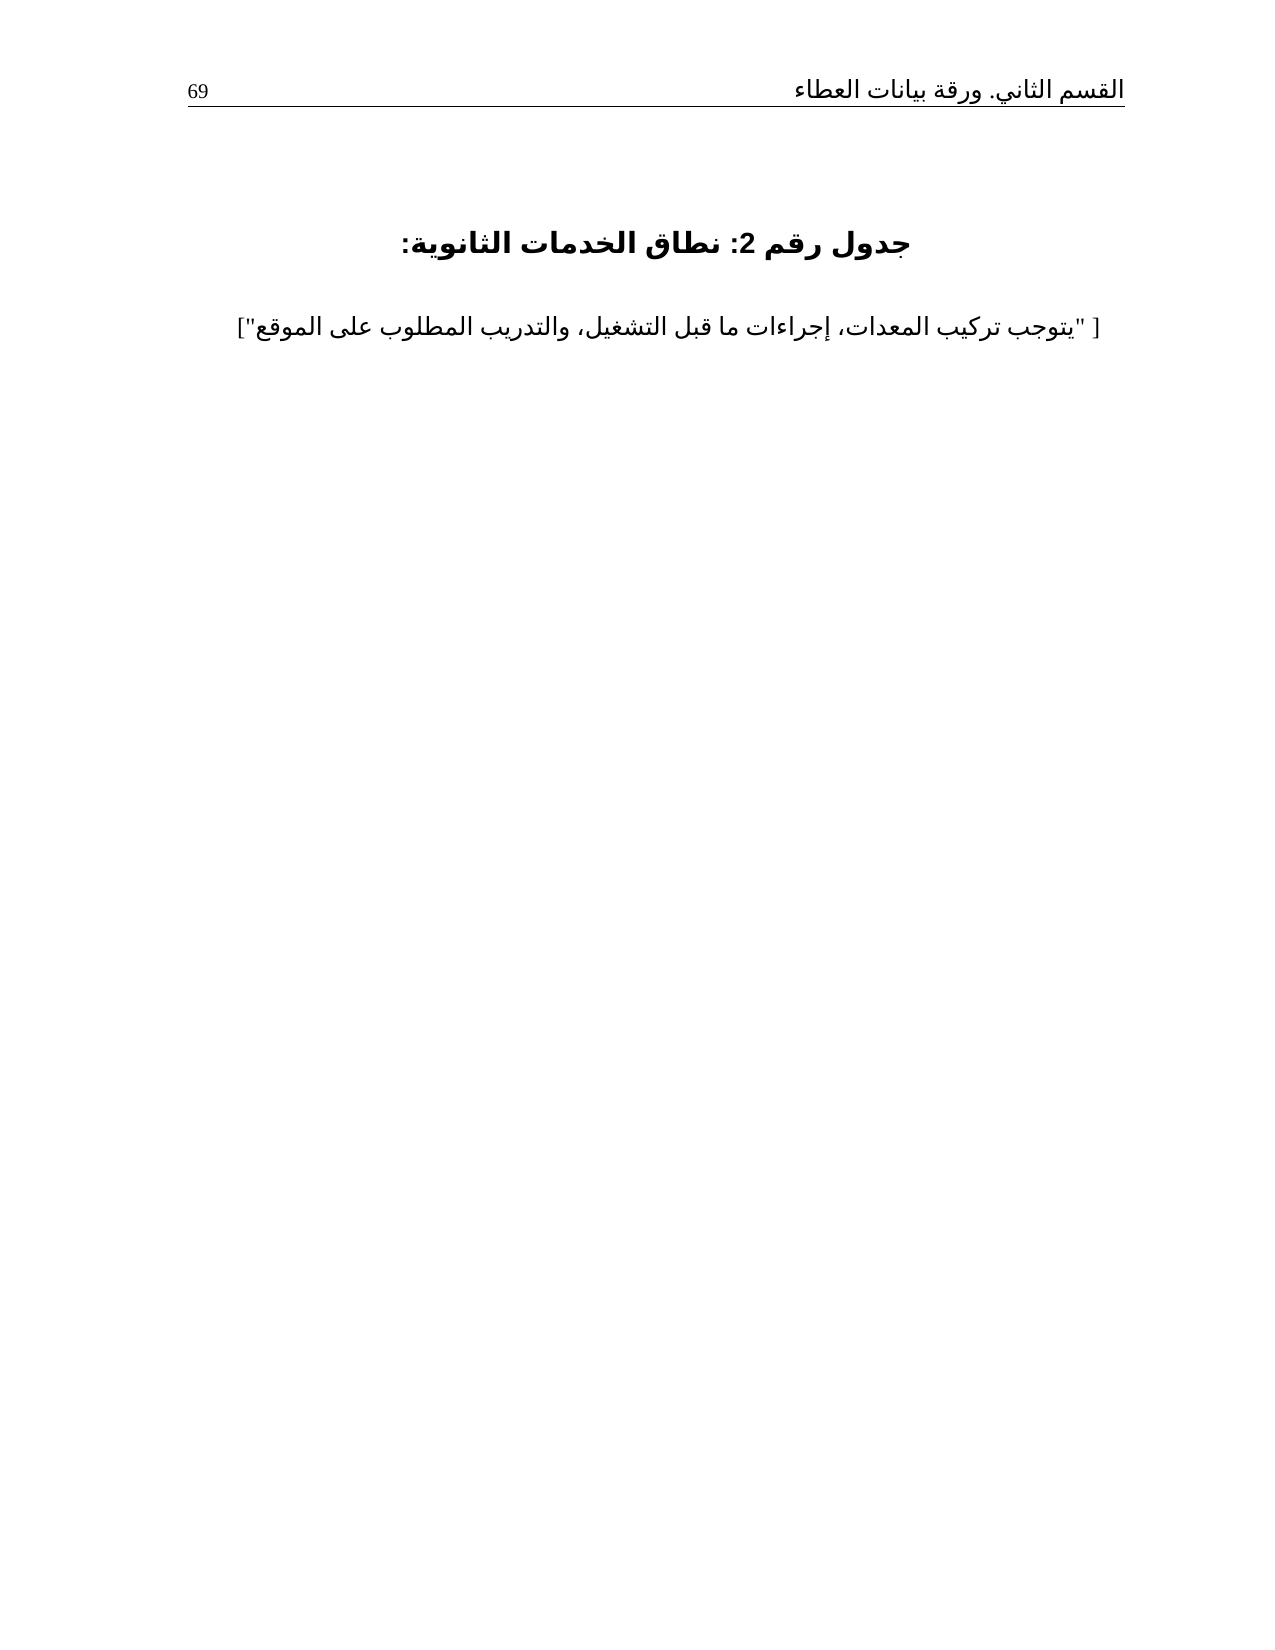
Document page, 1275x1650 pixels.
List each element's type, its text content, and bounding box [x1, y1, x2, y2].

text جدول رقم 2: نطاق الخدمات الثانوية: [187, 227, 1125, 260]
text [ "يتوجب تركيب المعدات، إجراءات ما قبل التشغيل، والتدريب المطلوب على الموقع"] [187, 312, 1100, 341]
